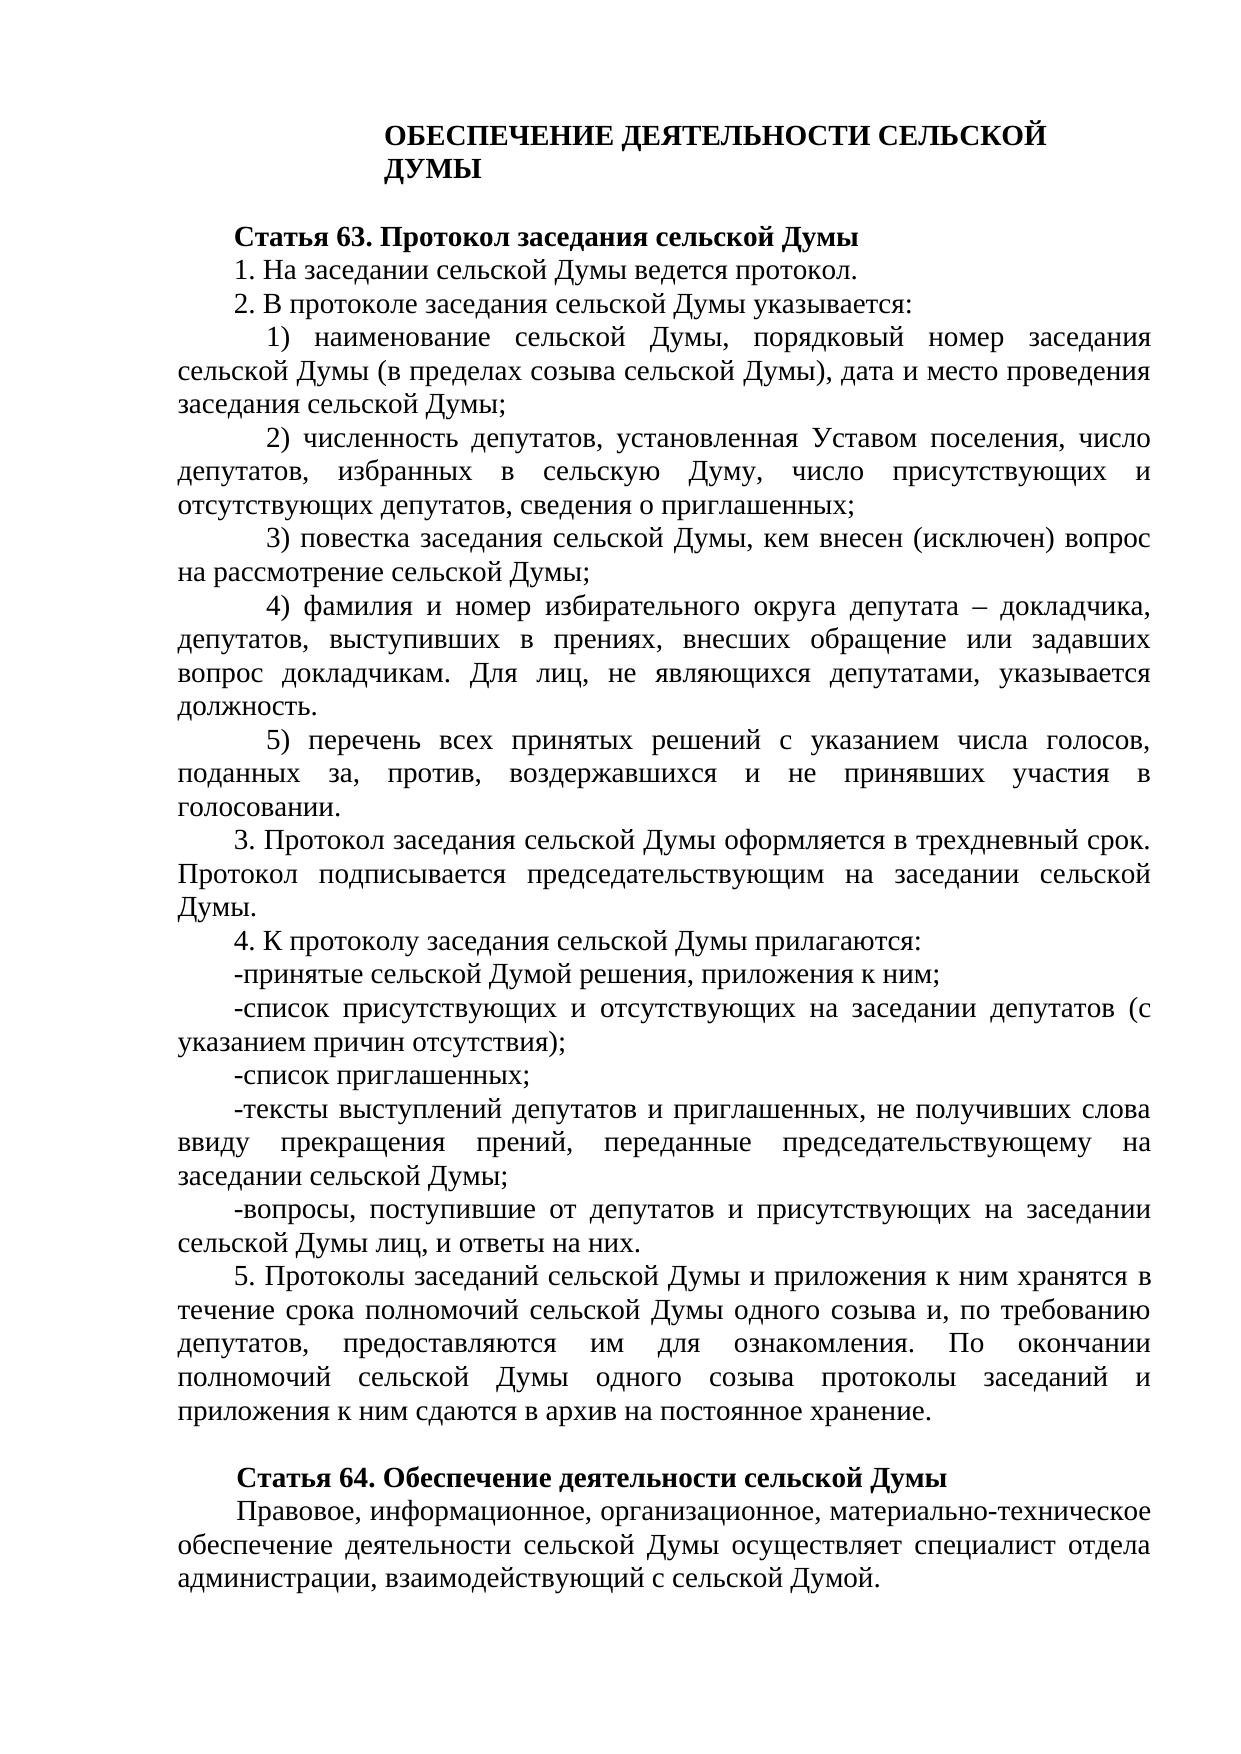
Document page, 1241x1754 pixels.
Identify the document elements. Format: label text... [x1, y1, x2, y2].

text Статья 64. Обеспечение деятельности сельской Думы [177, 1460, 1152, 1493]
text 2. В протоколе заседания сельской Думы указывается: [177, 286, 1152, 319]
text 2) численность депутатов, установленная Уставом поселения, число депутатов, избранных в сельскую Думу, число присутствующих и отсутствующих депутатов, сведения о приглашенных; [177, 420, 1152, 521]
text 3) повестка заседания сельской Думы, кем внесен (исключен) вопрос на рассмотрение сельской Думы; [177, 521, 1152, 588]
text 1) наименование сельской Думы, порядковый номер заседания сельской Думы (в пределах созыва сельской Думы), дата и место проведения заседания сельской Думы; [177, 319, 1152, 420]
text -принятые сельской Думой решения, приложения к ним; [177, 957, 1152, 990]
text 5) перечень всех принятых решений с указанием числа голосов, поданных за, против, воздержавшихся и не принявших участия в голосовании. [177, 722, 1152, 822]
text 5. Протоколы заседаний сельской Думы и приложения к ним хранятся в течение срока полномочий сельской Думы одного созыва и, по требованию депутатов, предоставляются им для ознакомления. По окончании полномочий сельской Думы одного созыва протоколы заседаний и приложения к ним сдаются в архив на постоянное хранение. [177, 1258, 1152, 1426]
text -тексты выступлений депутатов и приглашенных, не получивших слова ввиду прекращения прений, переданные председательствующему на заседании сельской Думы; [177, 1091, 1152, 1191]
text -вопросы, поступившие от депутатов и присутствующих на заседании сельской Думы лиц, и ответы на них. [177, 1191, 1152, 1258]
text Статья 63. Протокол заседания сельской Думы [177, 219, 1152, 252]
text 1. На заседании сельской Думы ведется протокол. [177, 252, 1152, 286]
text -список присутствующих и отсутствующих на заседании депутатов (с указанием причин отсутствия); [177, 990, 1152, 1057]
text 4. К протоколу заседания сельской Думы прилагаются: [177, 923, 1152, 957]
text 4) фамилия и номер избирательного округа депутата – докладчика, депутатов, выступивших в прениях, внесших обращение или задавших вопрос докладчикам. Для лиц, не являющихся депутатами, указывается должность. [177, 588, 1152, 722]
text Правовое, информационное, организационное, материально-техническое обеспечение деятельности сельской Думы осуществляет специалист отдела администрации, взаимодействующий с сельской Думой. [177, 1493, 1152, 1594]
text ОБЕСПЕЧЕНИЕ ДЕЯТЕЛЬНОСТИ СЕЛЬСКОЙ ДУМЫ [384, 118, 1152, 185]
text -список приглашенных; [177, 1057, 1152, 1091]
text 3. Протокол заседания сельской Думы оформляется в трехдневный срок. Протокол подписывается председательствующим на заседании сельской Думы. [177, 822, 1152, 923]
